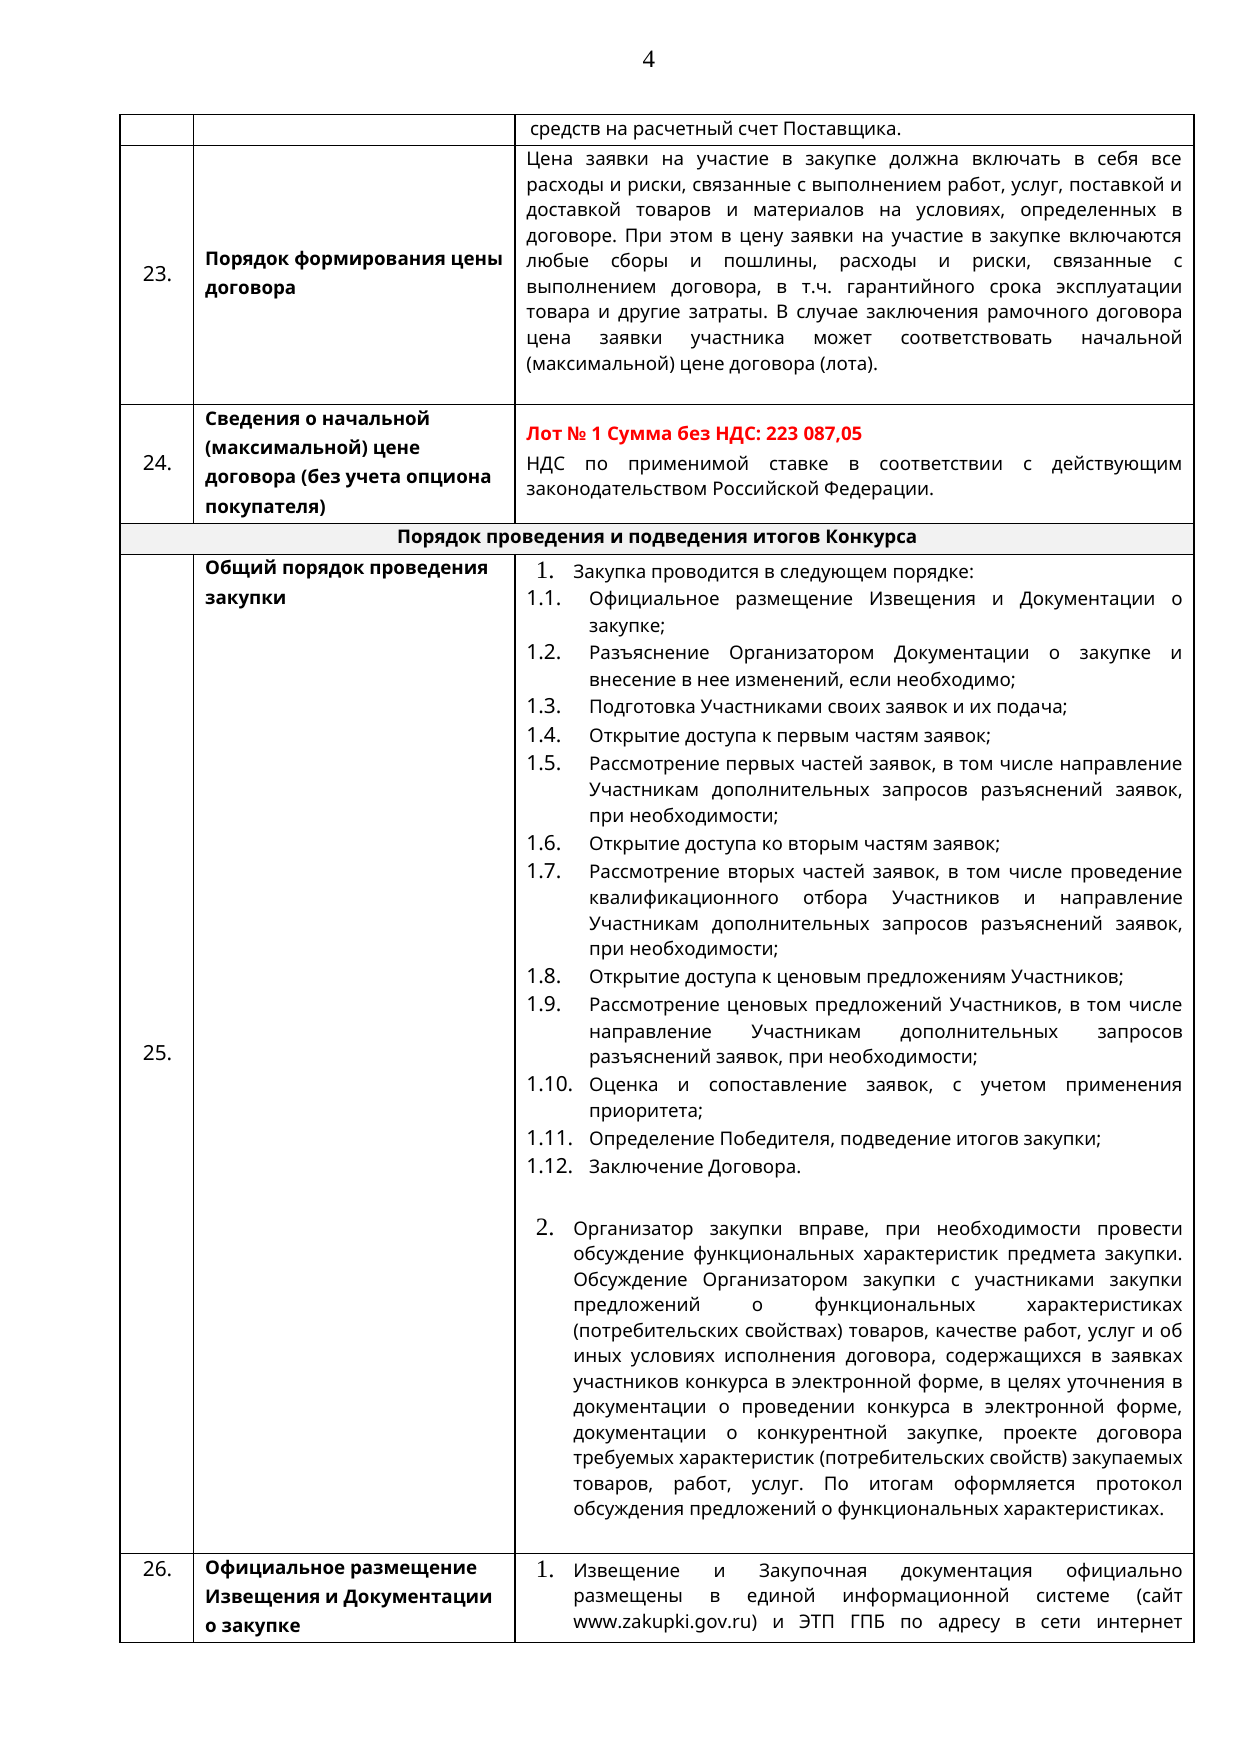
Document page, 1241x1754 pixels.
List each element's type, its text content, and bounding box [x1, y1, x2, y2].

table_cell [121, 115, 193, 145]
table_cell [121, 146, 193, 404]
table_cell [121, 405, 193, 523]
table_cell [516, 1554, 1193, 1642]
table_cell Сведения о начальной (максимальной) цене договора (без учета опциона покупателя) [194, 405, 514, 523]
table_cell Общий порядок проведения закупки [194, 555, 514, 1553]
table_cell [516, 115, 1193, 145]
table_cell Цена заявки на участие в закупке должна включать в себя все расходы и риски, связанные с выполнением работ, услуг, поставкой и доставкой товаров и материалов на условиях, определенных в договоре. При этом в цену заявки на участие в закупке включаются любые сборы и пошлины, расходы и риски, связанные с выполнением договора, в т.ч. гарантийного срока эксплуатации товара и другие затраты. В случае заключения рамочного договора цена заявки участника может соответствовать начальной (максимальной) цене договора (лота). [516, 146, 1193, 404]
table_cell [121, 1554, 193, 1642]
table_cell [194, 115, 514, 145]
table_cell Лот № 1 Сумма без НДС: 223 087,05 НДС по применимой ставке в соответствии с действующим законодательством Российской Федерации. [516, 405, 1193, 523]
table_cell Закупка проводится в следующем порядке: Официальное размещение Извещения и Документации о закупке; Разъяснение Организатором Документации о закупке и внесение в нее изменений, если необходимо; Подготовка Участниками своих заявок и их подача; Открытие доступа к первым частям заявок; Рассмотрение первых частей заявок, в том числе направление Участникам дополнительных запросов разъяснений заявок, при необходимости; Открытие доступа ко вторым частям заявок; Рассмотрение вторых частей заявок, в том числе проведение квалификационного отбора Участников и направление Участникам дополнительных запросов разъяснений заявок, при необходимости; Открытие доступа к ценовым предложениям Участников; Рассмотрение ценовых предложений Участников, в том числе направление Участникам дополнительных запросов разъяснений заявок, при необходимости; Оценка и сопоставление заявок, с учетом применения приоритета; Определение Победителя, подведение итогов закупки; Заключение Договора. Организатор закупки вправе, при необходимости провести обсуждение функциональных характеристик предмета закупки. Обсуждение Организатором закупки с участниками закупки предложений о функциональных характеристиках (потребительских свойствах) товаров, качестве работ, услуг и об иных условиях исполнения договора, содержащихся в заявках участников конкурса в электронной форме, в целях уточнения в документации о проведении конкурса в электронной форме, документации о конкурентной закупке, проекте договора требуемых характеристик (потребительских свойств) закупаемых товаров, работ, услуг. По итогам оформляется протокол обсуждения предложений о функциональных характеристиках. [516, 555, 1193, 1553]
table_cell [194, 1554, 514, 1642]
table_cell [121, 555, 193, 1553]
table_cell Порядок проведения и подведения итогов Конкурса [121, 524, 1193, 554]
table_cell Порядок формирования цены договора [194, 146, 514, 404]
